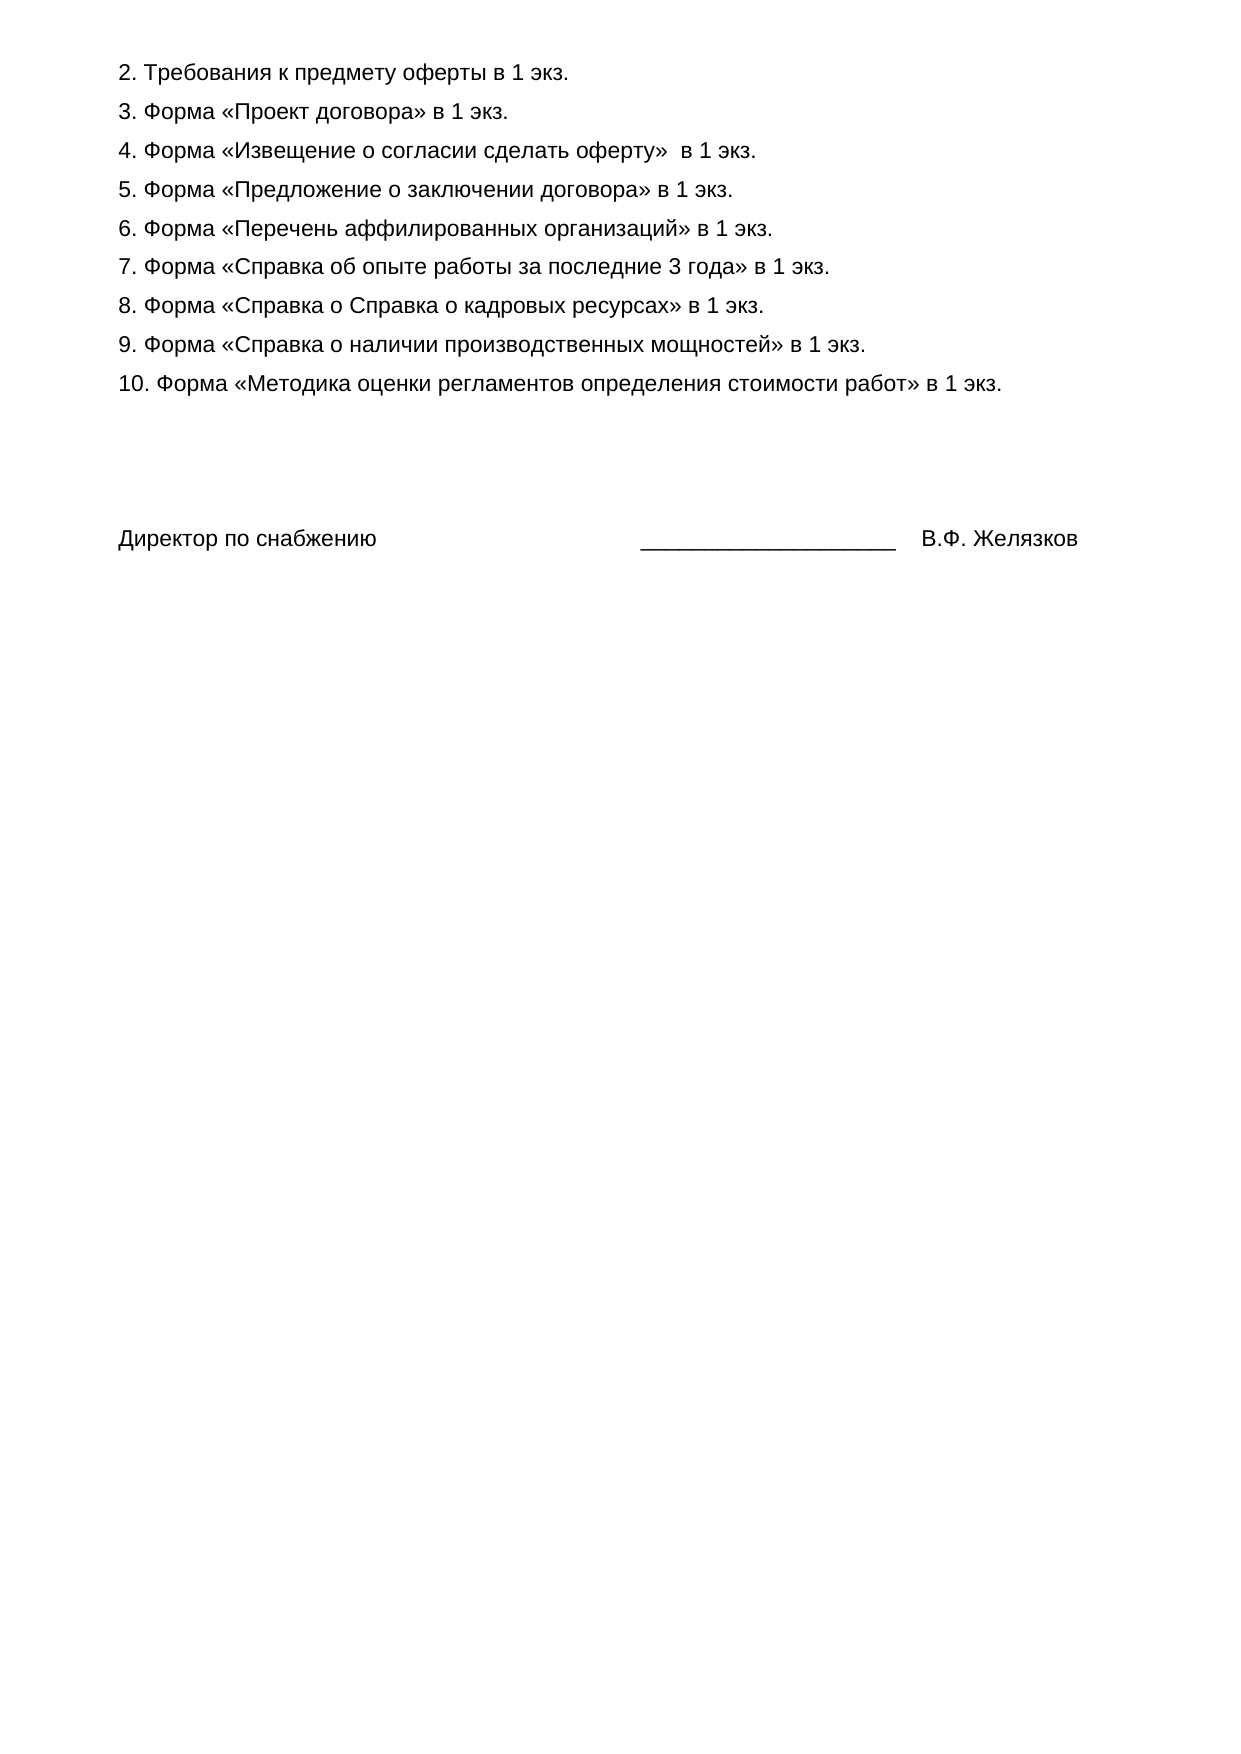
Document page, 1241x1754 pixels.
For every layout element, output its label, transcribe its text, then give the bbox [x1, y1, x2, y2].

text Директор по снабжению ____________________ В.Ф. Желязков [118, 525, 1166, 552]
text 5. Форма «Предложение о заключении договора» в 1 экз. [118, 176, 1166, 202]
text 6. Форма «Перечень аффилированных организаций» в 1 экз. [118, 214, 1166, 241]
text 9. Форма «Справка о наличии производственных мощностей» в 1 экз. [118, 331, 1166, 357]
text 2. Требования к предмету оферты в 1 экз. [118, 59, 1166, 85]
text 8. Форма «Справка о Справка о кадровых ресурсах» в 1 экз. [118, 292, 1166, 318]
text 3. Форма «Проект договора» в 1 экз. [118, 98, 1166, 124]
text 10. Форма «Методика оценки регламентов определения стоимости работ» в 1 экз. [118, 370, 1166, 396]
text 4. Форма «Извещение о согласии сделать оферту» в 1 экз. [118, 137, 1166, 163]
text 7. Форма «Справка об опыте работы за последние 3 года» в 1 экз. [118, 253, 1166, 280]
